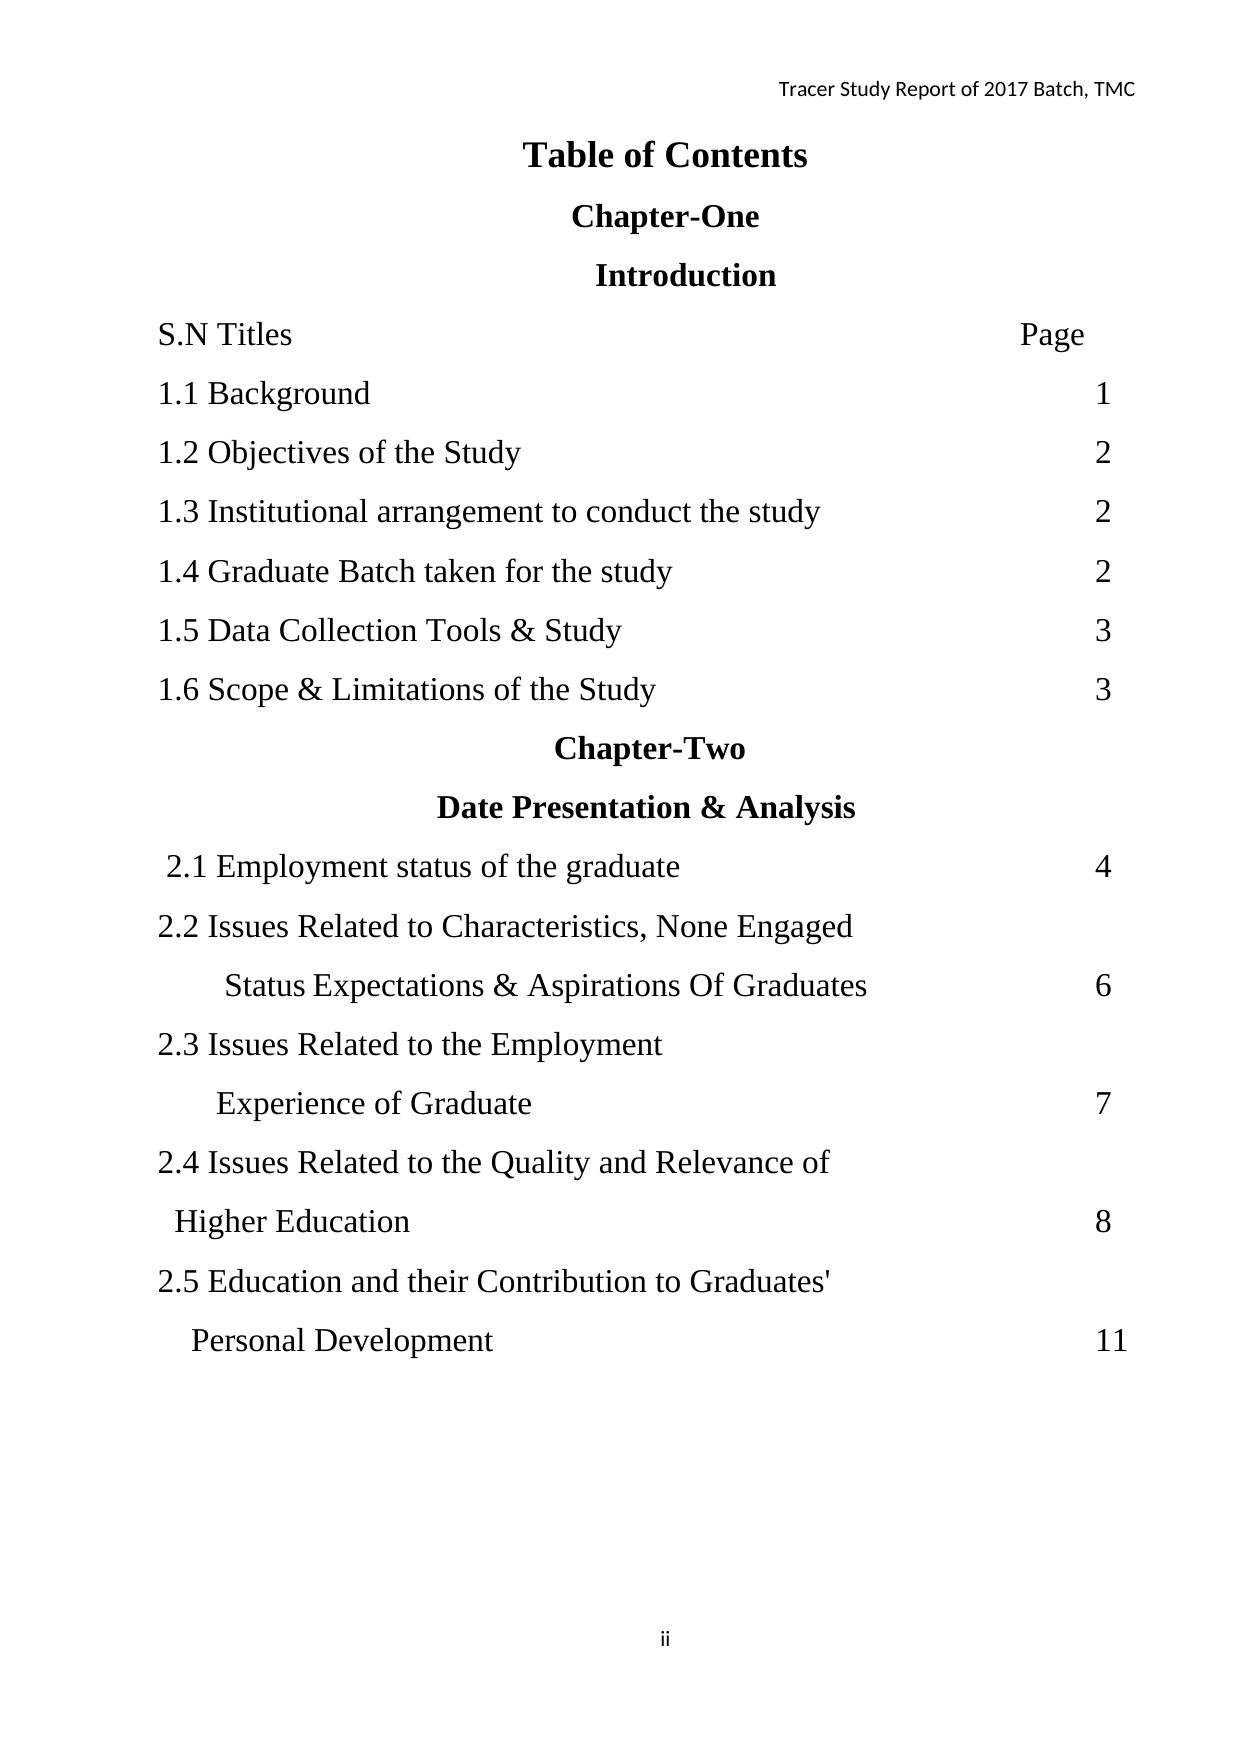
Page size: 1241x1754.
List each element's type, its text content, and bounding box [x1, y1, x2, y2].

text 2.2 Issues Related to Characteristics, None Engaged [157, 906, 1135, 944]
list Personal Development 11 [157, 1320, 1135, 1358]
text Experience of Graduate 7 [157, 1083, 1135, 1122]
text 1.6 Scope & Limitations of the Study 3 [157, 669, 1135, 708]
text 1.1 Background 1 [157, 373, 1135, 412]
text Chapter-One [195, 196, 1135, 234]
text 2.4 Issues Related to the Quality and Relevance of [157, 1143, 1135, 1181]
text Introduction [326, 255, 1135, 293]
text 2.1 Employment status of the graduate 4 [157, 847, 1135, 885]
text 2.5 Education and their Contribution to Graduates' [157, 1261, 1135, 1299]
text Table of Contents [195, 132, 1135, 175]
text Chapter-Two [157, 728, 1135, 767]
text S.N Titles Page [157, 314, 1135, 353]
text Status Expectations & Aspirations Of Graduates 6 [157, 965, 1135, 1003]
text 1.3 Institutional arrangement to conduct the study 2 [157, 492, 1135, 530]
text 1.2 Objectives of the Study 2 [157, 433, 1135, 471]
text 1.5 Data Collection Tools & Study 3 [157, 610, 1135, 648]
text 2.3 Issues Related to the Employment [157, 1024, 1135, 1063]
text 1.4 Graduate Batch taken for the study 2 [157, 551, 1135, 589]
text Higher Education 8 [157, 1202, 1210, 1240]
text Date Presentation & Analysis [157, 788, 1135, 826]
